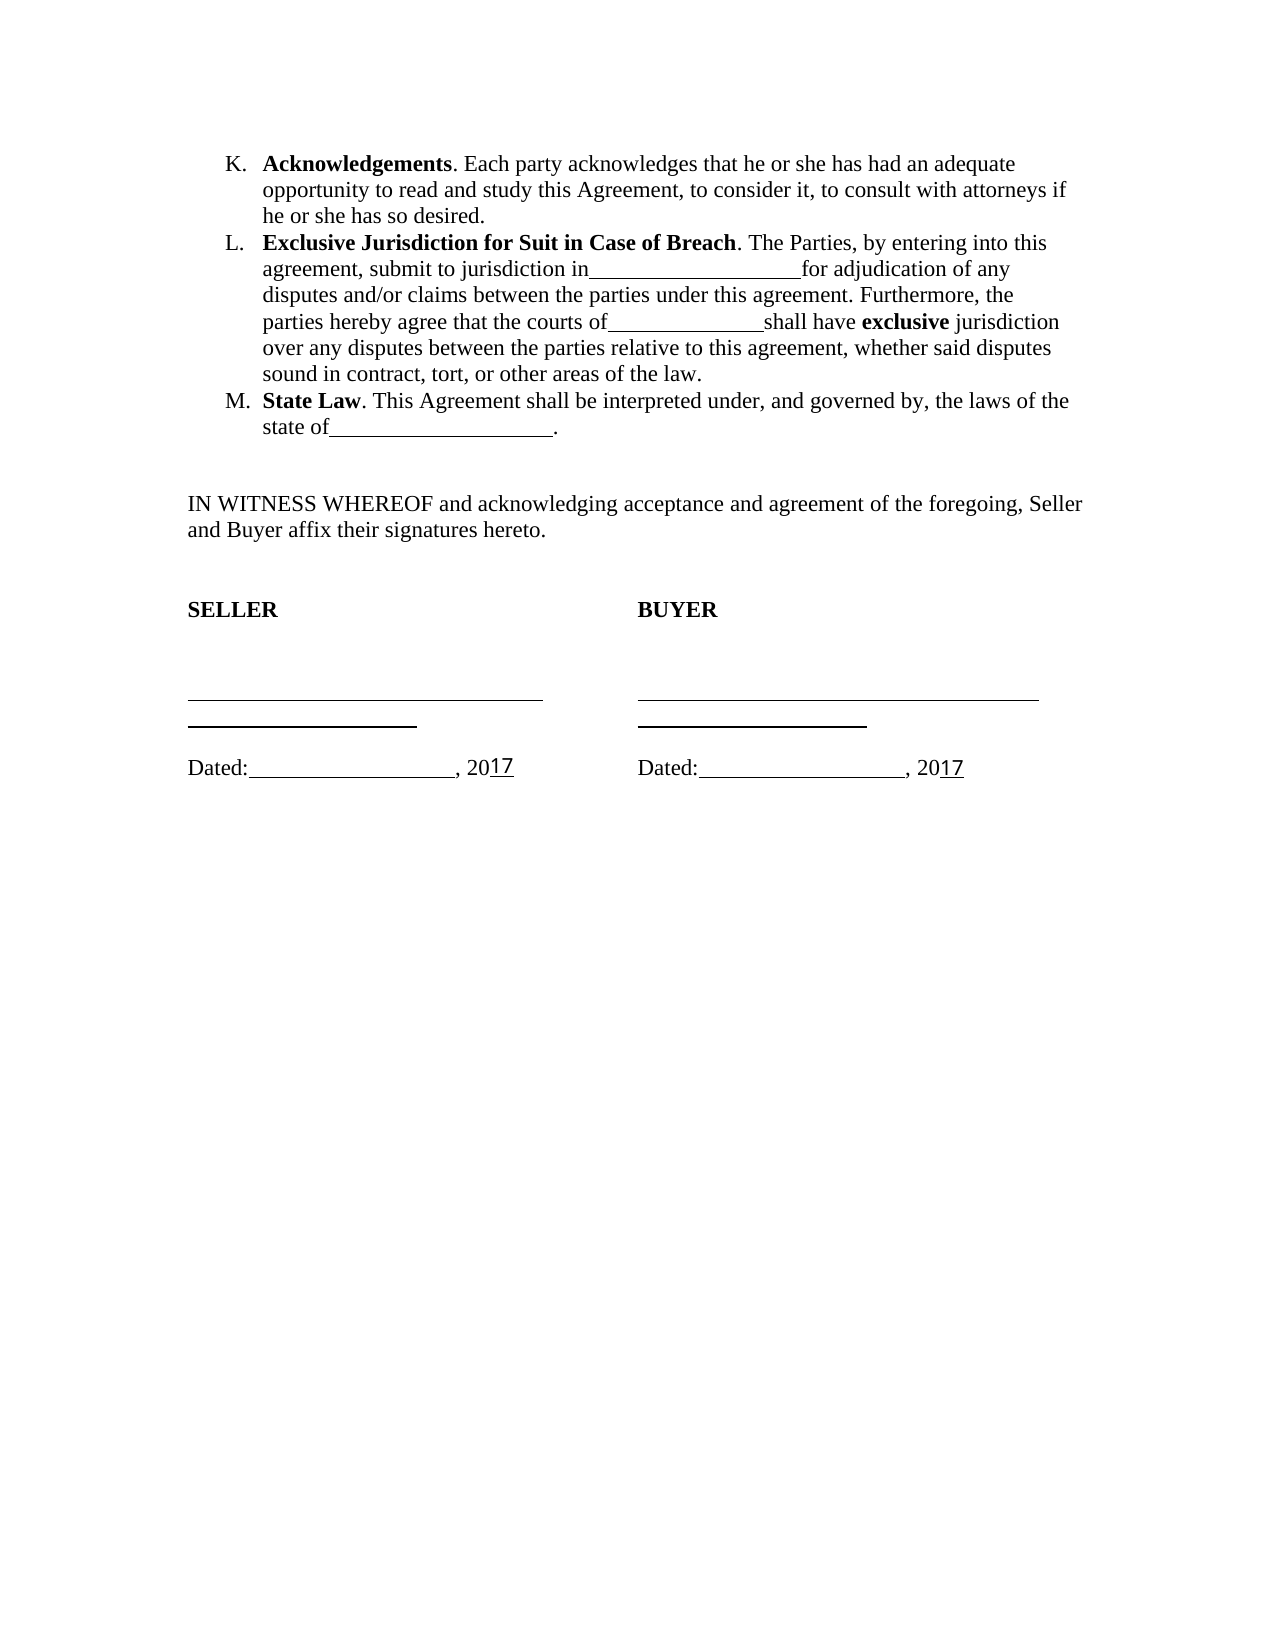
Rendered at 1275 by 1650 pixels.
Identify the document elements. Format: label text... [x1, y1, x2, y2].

text Dated: , 2017 Dated: , 2017 [187, 751, 1098, 781]
subtitle SELLER BUYER [187, 596, 1098, 622]
text IN WITNESS WHEREOF and acknowledging acceptance and agreement of the foregoing, Seller and Buyer affix their signatures hereto. [187, 490, 1082, 543]
list Exclusive Jurisdiction for Suit in Case of Breach. The Parties, by entering into this agreement, submit to jurisdiction in for adjudication of any disputes and/or claims between the parties under this agreement. Furthermore, the parties hereby agree that the courts of shall have exclusive jurisdiction over any disputes between the parties relative to this agreement, whether said disputes sound in contract, tort, or other areas of the law. [225, 229, 1080, 387]
list Acknowledgements. Each party acknowledges that he or she has had an adequate opportunity to read and study this Agreement, to consider it, to consult with attorneys if he or she has so desired. [225, 150, 1067, 229]
list State Law. This Agreement shall be interpreted under, and governed by, the laws of the state of . [225, 387, 1070, 439]
